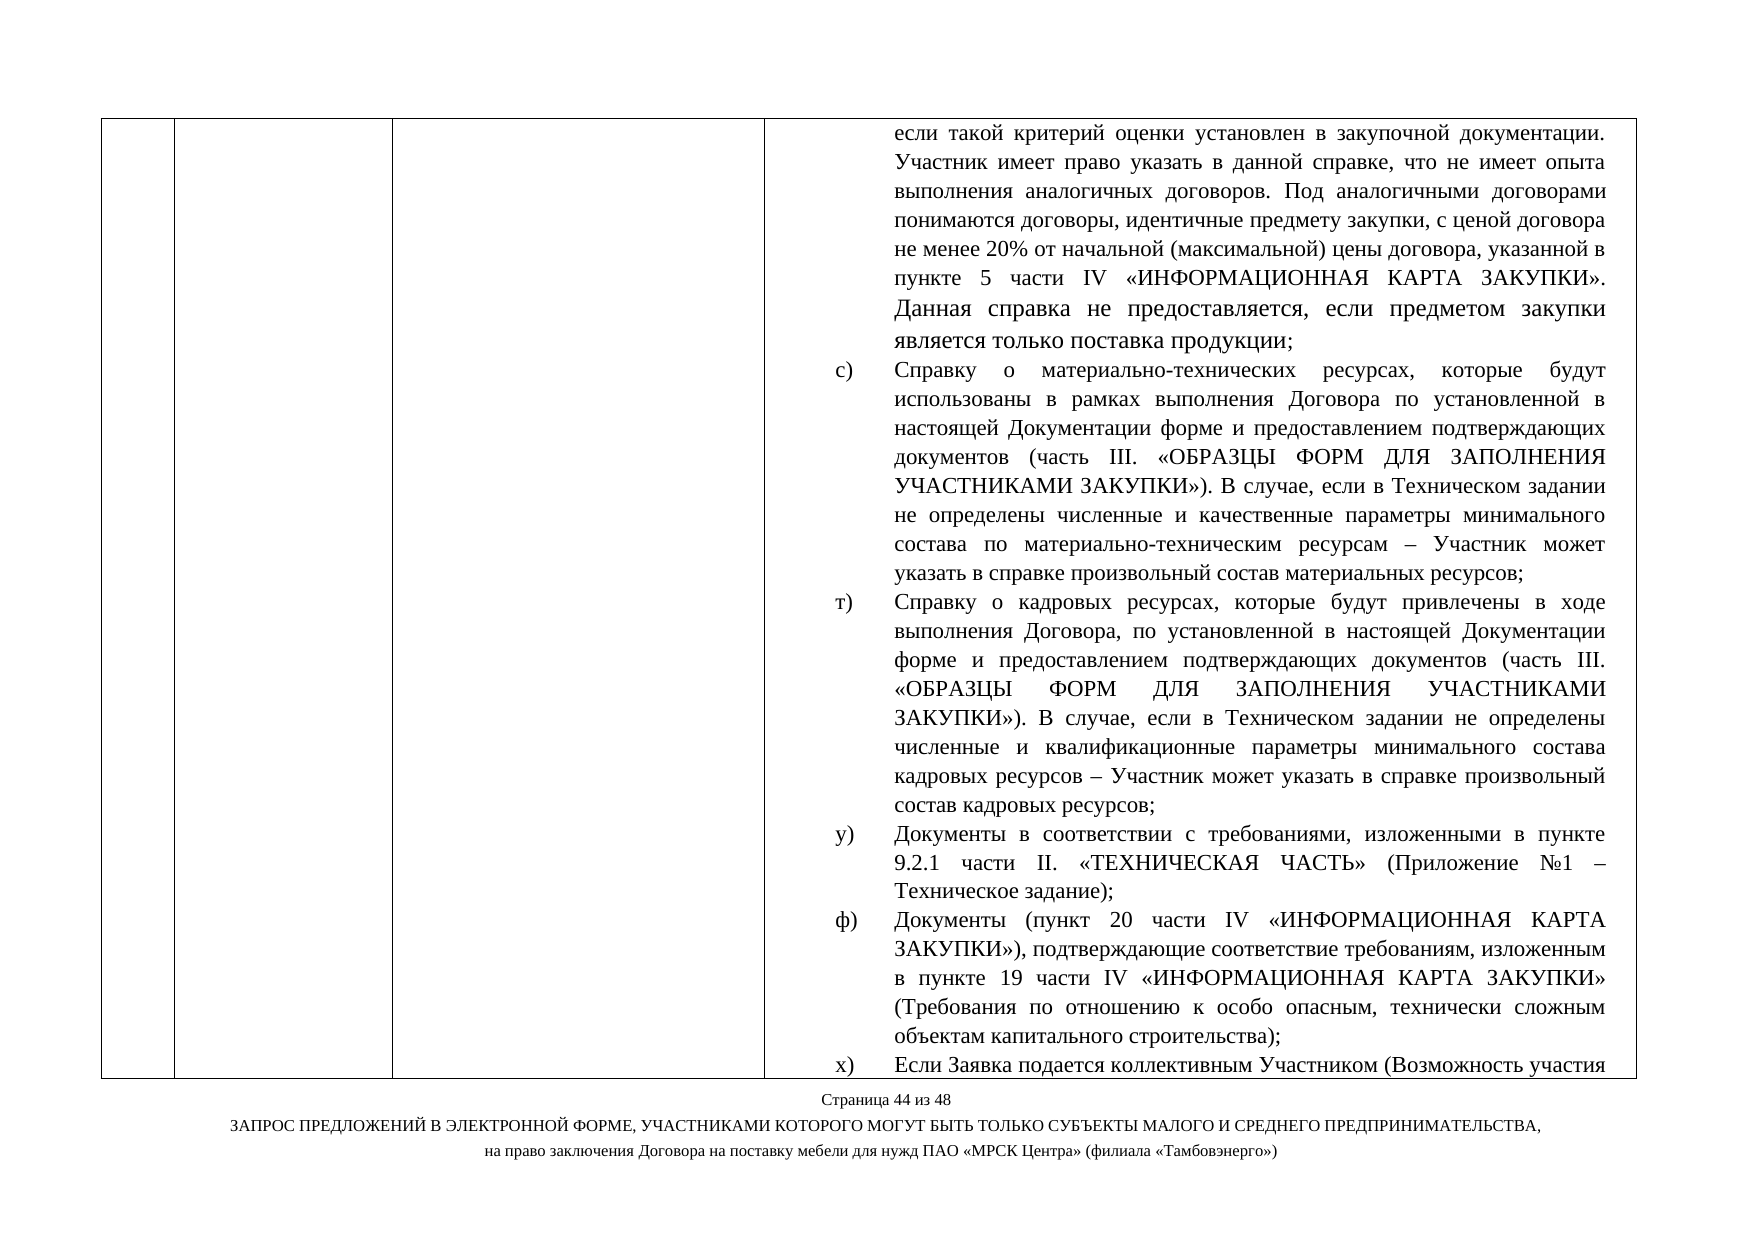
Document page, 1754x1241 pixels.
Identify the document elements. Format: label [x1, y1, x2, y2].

table_cell [175, 119, 392, 1078]
table_cell [102, 119, 174, 1078]
table_cell [765, 119, 1636, 1078]
table_cell [393, 119, 764, 1078]
